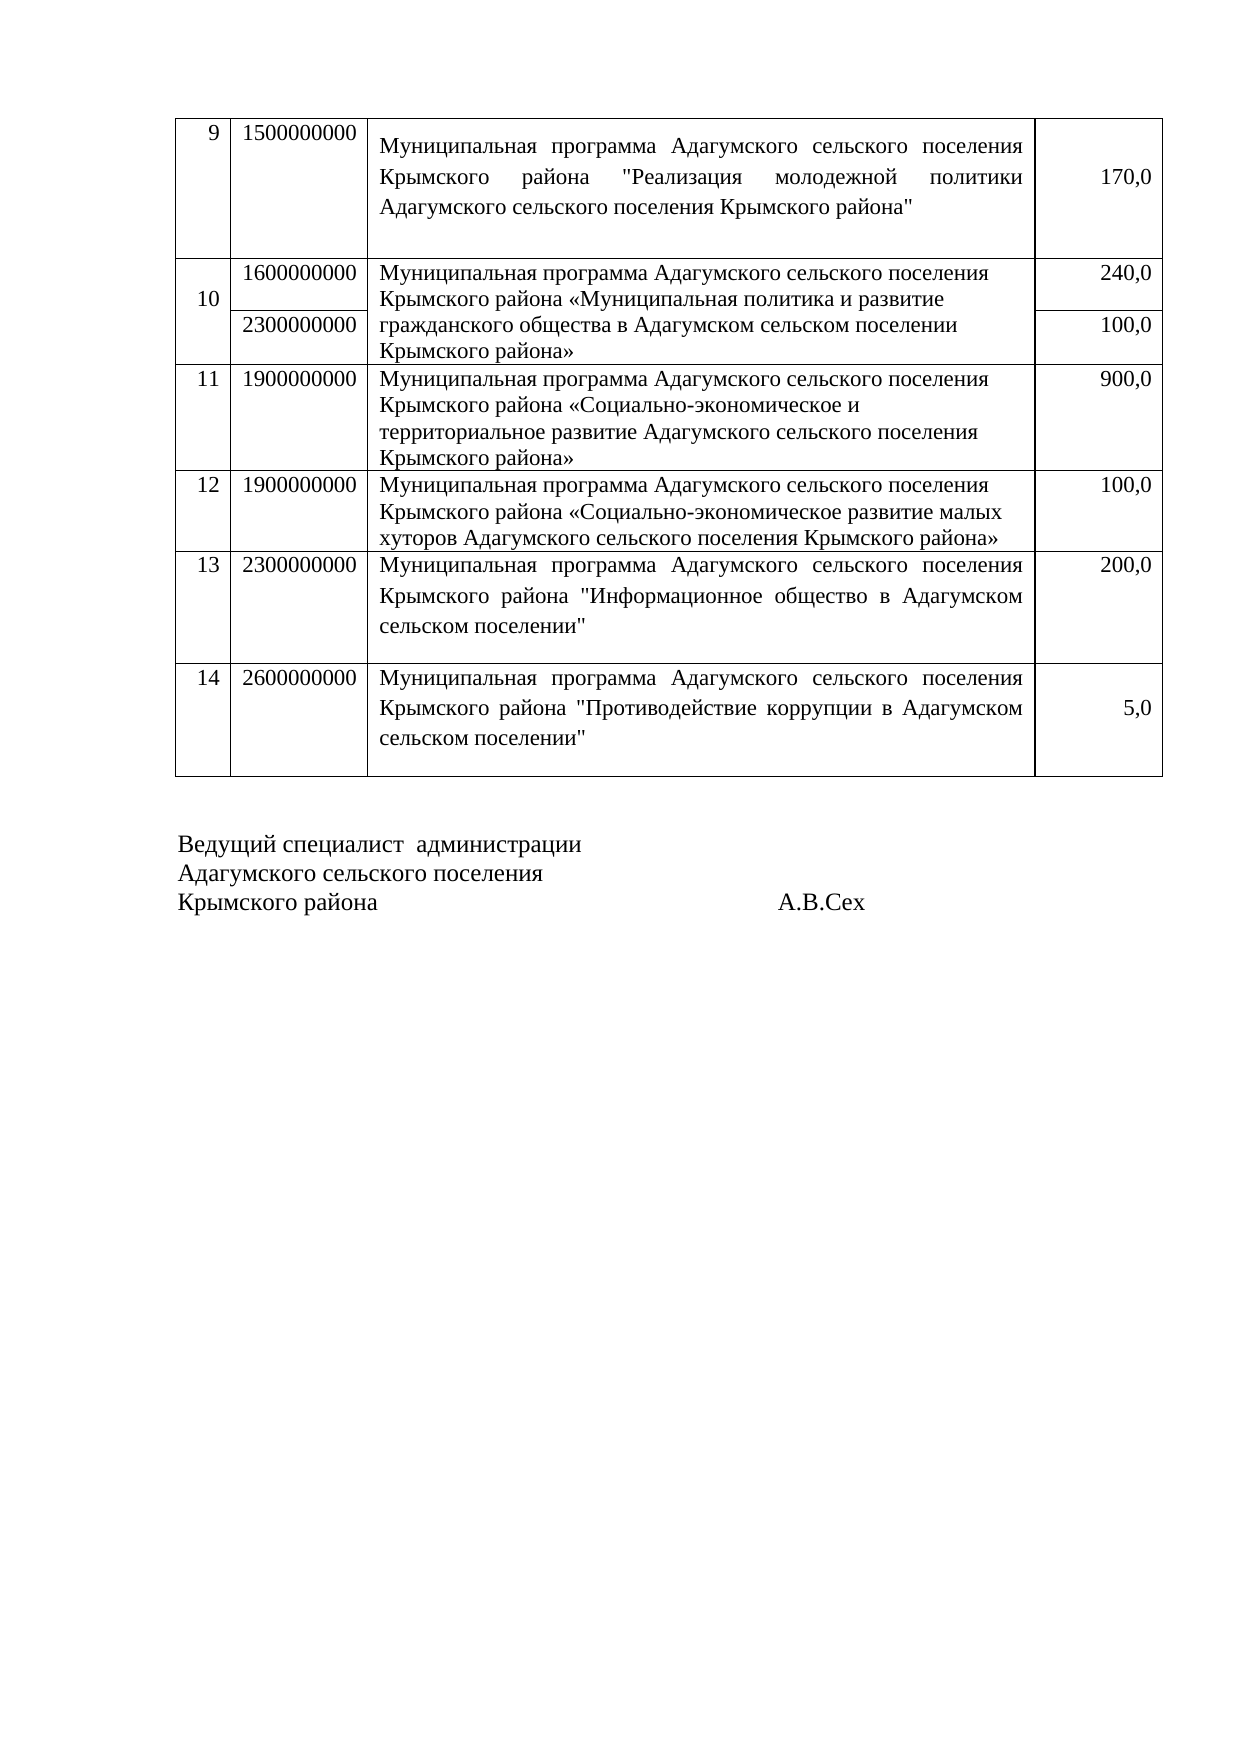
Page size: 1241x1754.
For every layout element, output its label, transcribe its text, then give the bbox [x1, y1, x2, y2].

table_cell 13 [176, 552, 230, 663]
table_cell 100,0 [1036, 471, 1162, 551]
table_cell 200,0 [1036, 552, 1162, 663]
table_cell Муниципальная программа Адагумского сельского поселения Крымского района «Муниципальная политика и развитие гражданского общества в Адагумском сельском поселении Крымского района» [368, 259, 1034, 364]
text Адагумского сельского поселения [177, 858, 1152, 887]
table_cell 14 [176, 664, 230, 776]
table_cell 11 [176, 365, 230, 470]
table_cell Муниципальная программа Адагумского сельского поселения Крымского района "Противодействие коррупции в Адагумском сельском поселении" [368, 664, 1034, 776]
text Крымского района А.В.Сех [177, 887, 1152, 916]
table_cell 5,0 [1036, 664, 1162, 776]
table_cell 170,0 [1036, 119, 1162, 257]
table_cell 900,0 [1036, 365, 1162, 470]
table_cell 2600000000 [231, 664, 367, 776]
table_cell 9 [176, 119, 230, 257]
table_cell 100,0 [1036, 311, 1162, 364]
table_cell Муниципальная программа Адагумского сельского поселения Крымского района "Реализация молодежной политики Адагумского сельского поселения Крымского района" [368, 119, 1034, 257]
table_cell Муниципальная программа Адагумского сельского поселения Крымского района «Социально-экономическое и территориальное развитие Адагумского сельского поселения Крымского района» [368, 365, 1034, 470]
table_cell 1900000000 [231, 365, 367, 470]
table_cell 2300000000 [231, 311, 367, 364]
table_cell 2300000000 [231, 552, 367, 663]
table_cell 1500000000 [231, 119, 367, 257]
table_cell Муниципальная программа Адагумского сельского поселения Крымского района «Социально-экономическое развитие малых хуторов Адагумского сельского поселения Крымского района» [368, 471, 1034, 551]
table_cell 1600000000 [231, 259, 367, 309]
text Ведущий специалист администрации [177, 829, 1152, 858]
table_cell 10 [176, 259, 230, 364]
table_cell 12 [176, 471, 230, 551]
table_cell Муниципальная программа Адагумского сельского поселения Крымского района "Информационное общество в Адагумском сельском поселении" [368, 552, 1034, 663]
table_cell 1900000000 [231, 471, 367, 551]
table_cell 240,0 [1036, 259, 1162, 309]
